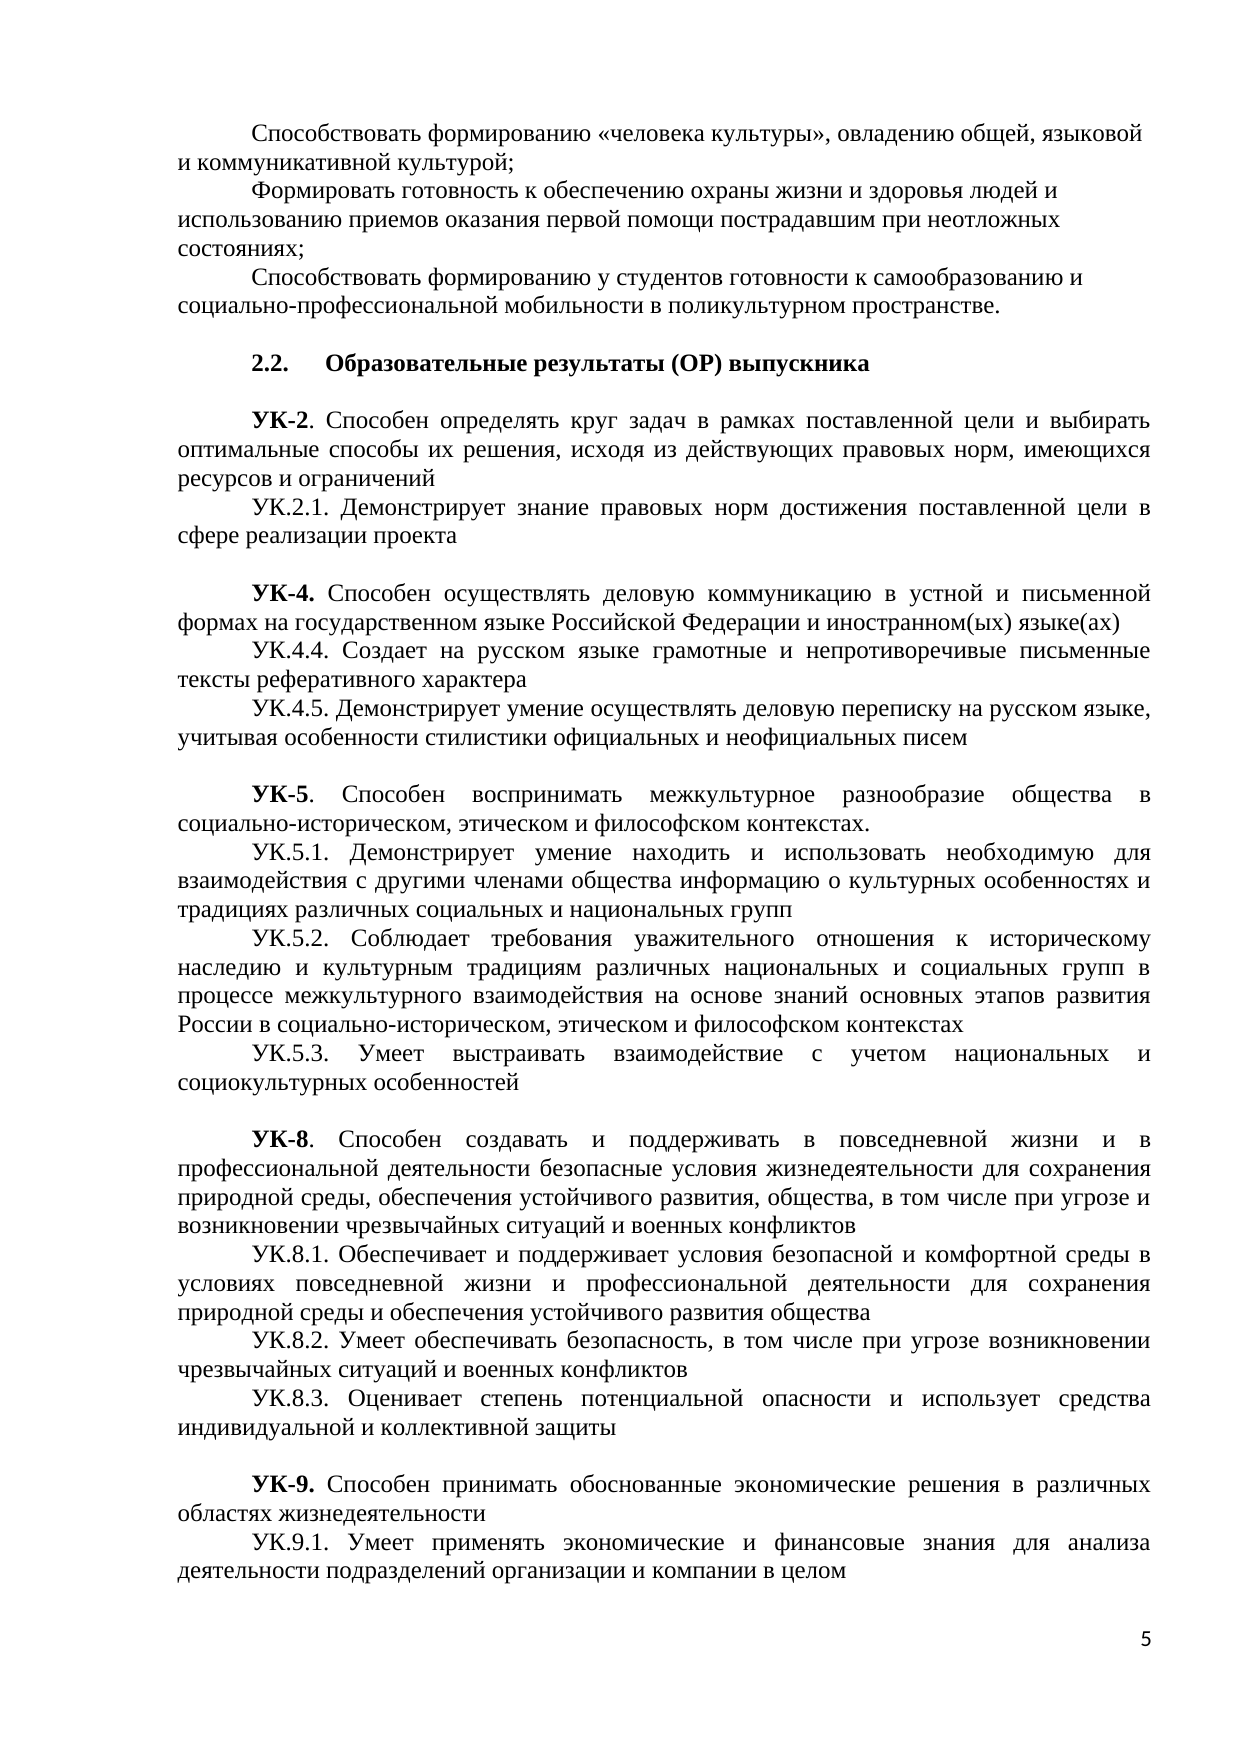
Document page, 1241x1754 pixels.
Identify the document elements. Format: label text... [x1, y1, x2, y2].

text УК.8.2. Умеет обеспечивать безопасность, в том числе при угрозе возникновении чрезвычайных ситуаций и военных конфликтов [177, 1326, 1152, 1383]
text УК.4.4. Создает на русском языке грамотные и непротиворечивые письменные тексты реферативного характера [177, 636, 1152, 693]
text УК-8. Способен создавать и поддерживать в повседневной жизни и в профессиональной деятельности безопасные условия жизнедеятельности для сохранения природной среды, обеспечения устойчивого развития, общества, в том числе при угрозе и возникновении чрезвычайных ситуаций и военных конфликтов [177, 1124, 1152, 1239]
text УК.4.5. Демонстрирует умение осуществлять деловую переписку на русском языке, учитывая особенности стилистики официальных и неофициальных писем [177, 693, 1152, 751]
text УК-5. Способен воспринимать межкультурное разнообразие общества в социально-историческом, этическом и философском контекстах. [177, 779, 1152, 837]
text УК.5.3. Умеет выстраивать взаимодействие с учетом национальных и социокультурных особенностей [177, 1038, 1152, 1096]
text УК.8.3. Оценивает степень потенциальной опасности и использует средства индивидуальной и коллективной защиты [177, 1383, 1152, 1441]
text Формировать готовность к обеспечению охраны жизни и здоровья людей и использованию приемов оказания первой помощи пострадавшим при неотложных состояниях; [177, 176, 1152, 262]
text УК.8.1. Обеспечивает и поддерживает условия безопасной и комфортной среды в условиях повседневной жизни и профессиональной деятельности для сохранения природной среды и обеспечения устойчивого развития общества [177, 1239, 1152, 1326]
text УК.2.1. Демонстрирует знание правовых норм достижения поставленной цели в сфере реализации проекта [177, 492, 1152, 549]
text Способствовать формированию у студентов готовности к самообразованию и социально-профессиональной мобильности в поликультурном пространстве. [177, 262, 1152, 319]
list Образовательные результаты (ОР) выпускника [177, 348, 1152, 377]
text УК-4. Способен осуществлять деловую коммуникацию в устной и письменной формах на государственном языке Российской Федерации и иностранном(ых) языке(ах) [177, 578, 1152, 636]
text УК.9.1. Умеет применять экономические и финансовые знания для анализа деятельности подразделений организации и компании в целом [177, 1527, 1152, 1584]
text УК-9. Способен принимать обоснованные экономические решения в различных областях жизнедеятельности [177, 1469, 1152, 1527]
text УК-2. Способен определять круг задач в рамках поставленной цели и выбирать оптимальные способы их решения, исходя из действующих правовых норм, имеющихся ресурсов и ограничений [177, 406, 1152, 492]
text УК.5.2. Соблюдает требования уважительного отношения к историческому наследию и культурным традициям различных национальных и социальных групп в процессе межкультурного взаимодействия на основе знаний основных этапов развития России в социально-историческом, этическом и философском контекстах [177, 923, 1152, 1038]
text УК.5.1. Демонстрирует умение находить и использовать необходимую для взаимодействия с другими членами общества информацию о культурных особенностях и традициях различных социальных и национальных групп [177, 837, 1152, 923]
text Способствовать формированию «человека культуры», овладению общей, языковой и коммуникативной культурой; [177, 118, 1152, 176]
